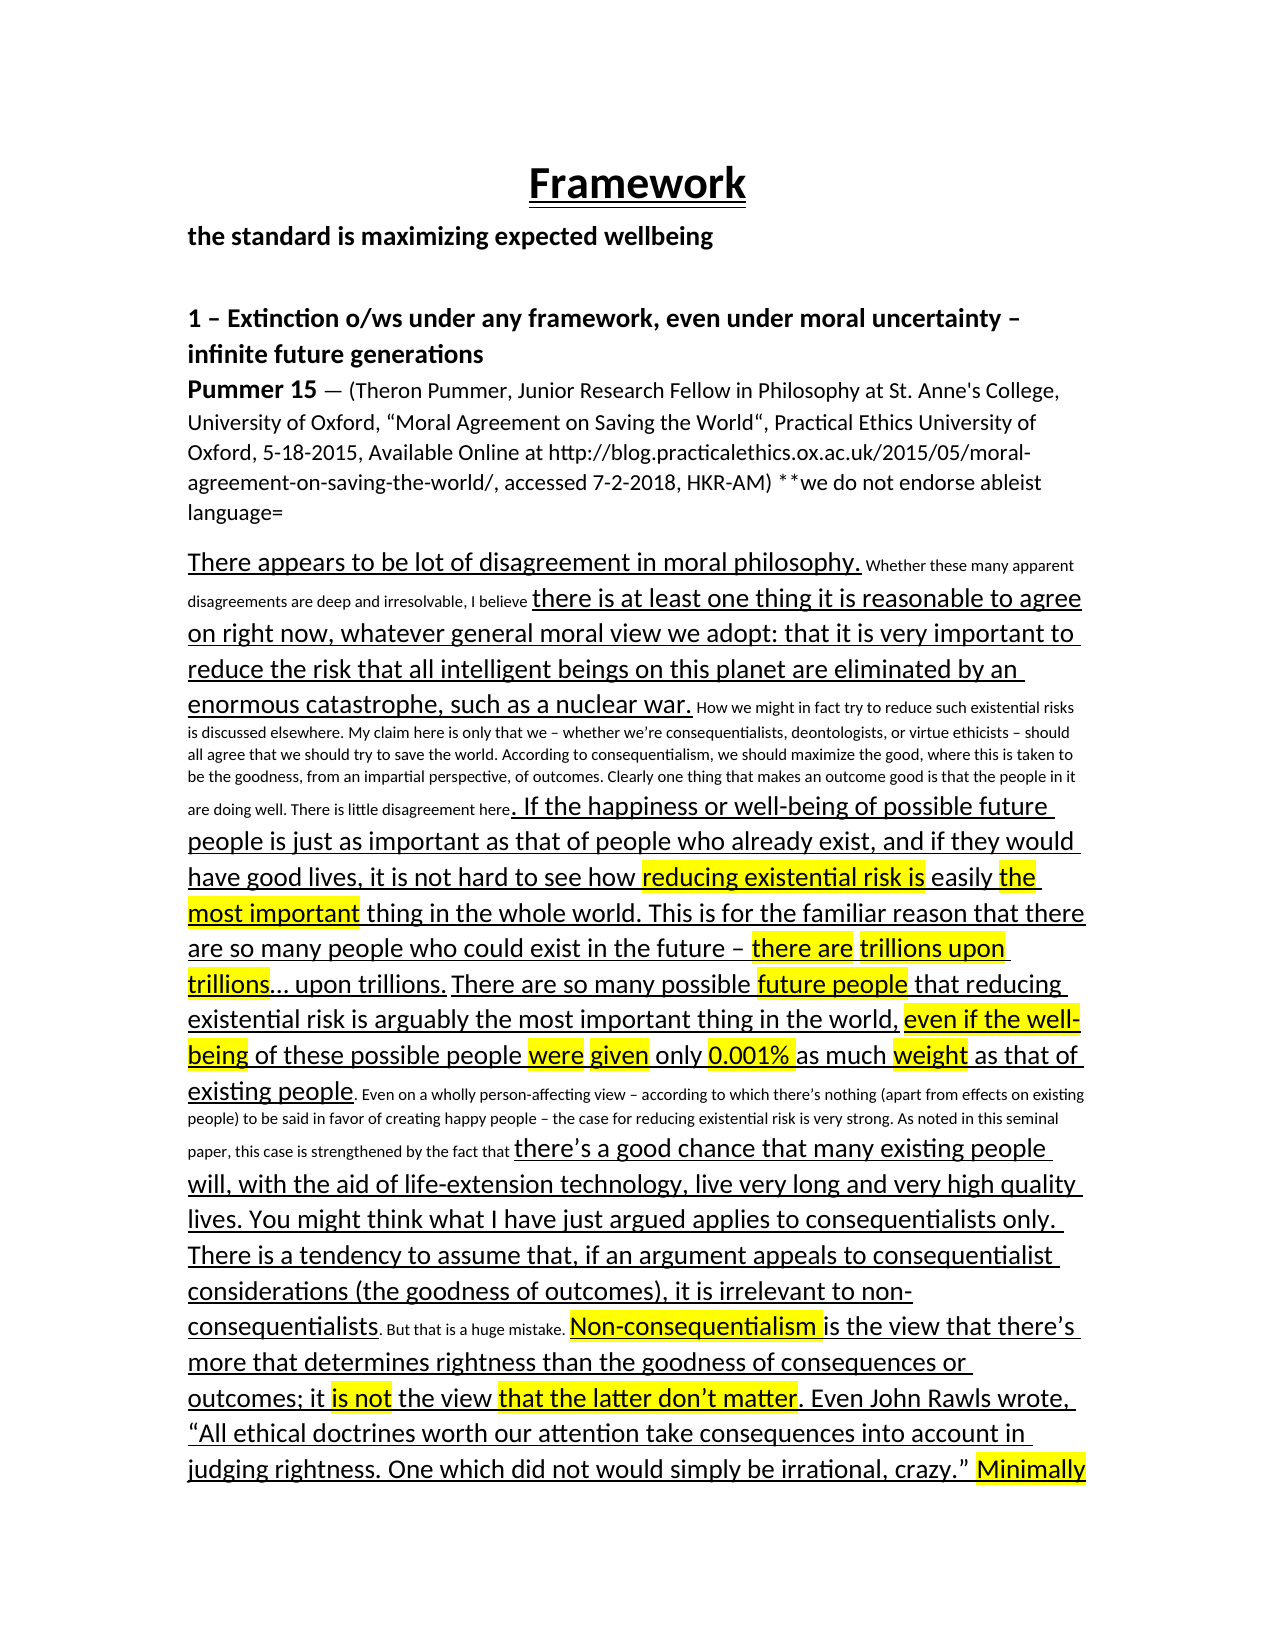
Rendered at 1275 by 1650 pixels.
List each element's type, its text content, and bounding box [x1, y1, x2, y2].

subtitle 1 – Extinction o/ws under any framework, even under moral uncertainty – infinite future generations [187, 301, 1087, 370]
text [187, 545, 1087, 1485]
subtitle the standard is maximizing expected wellbeing [187, 219, 1087, 252]
subtitle Framework [187, 154, 1087, 210]
text Pummer 15 — (Theron Pummer, Junior Research Fellow in Philosophy at St. Anne's College, University of Oxford, “Moral Agreement on Saving the World“, Practical Ethics University of Oxford, 5-18-2015, Available Online at http://blog.practicalethics.ox.ac.uk/2015/05/moral-agreement-on-saving-the-world/, accessed 7-2-2018, HKR-AM) **we do not endorse ableist language= [187, 372, 1087, 526]
